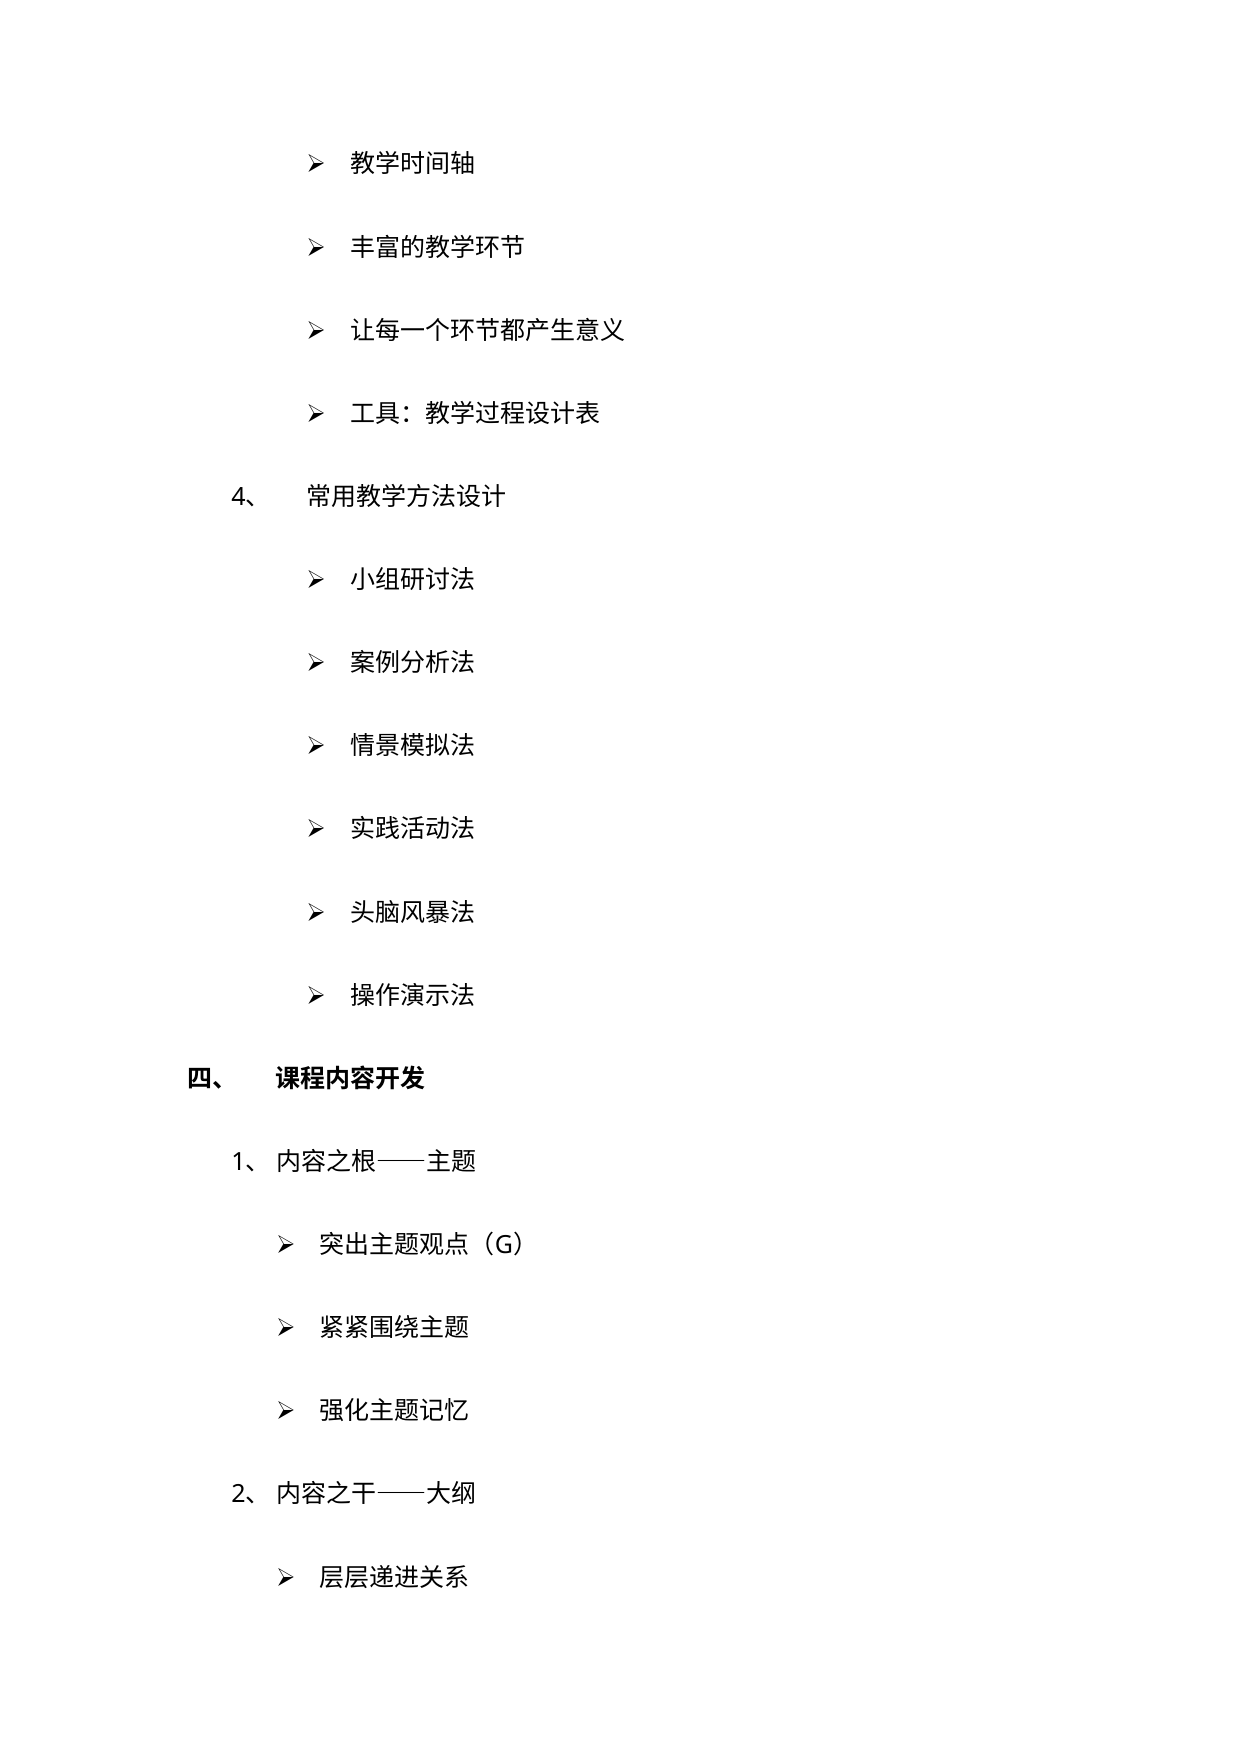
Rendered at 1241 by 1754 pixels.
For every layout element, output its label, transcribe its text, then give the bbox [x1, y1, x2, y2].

list 突出主题观点（G） [276, 1210, 1053, 1275]
list 实践活动法 [306, 794, 1053, 859]
list 情景模拟法 [306, 711, 1053, 776]
list 案例分析法 [306, 628, 1053, 693]
list 常用教学方法设计 [231, 462, 1053, 527]
list 强化主题记忆 [276, 1376, 1053, 1441]
list 工具：教学过程设计表 [306, 379, 1053, 444]
list 层层递进关系 [276, 1543, 1053, 1608]
list 操作演示法 [306, 961, 1053, 1026]
list 内容之根——主题 [231, 1127, 1053, 1192]
list 丰富的教学环节 [306, 213, 1053, 278]
list 内容之干——大纲 [231, 1459, 1053, 1524]
list 教学时间轴 [306, 129, 1053, 194]
list 课程内容开发 [187, 1044, 1053, 1109]
list 紧紧围绕主题 [276, 1293, 1053, 1358]
list 头脑风暴法 [306, 878, 1053, 943]
list 小组研讨法 [306, 545, 1053, 610]
list 让每一个环节都产生意义 [306, 296, 1053, 361]
